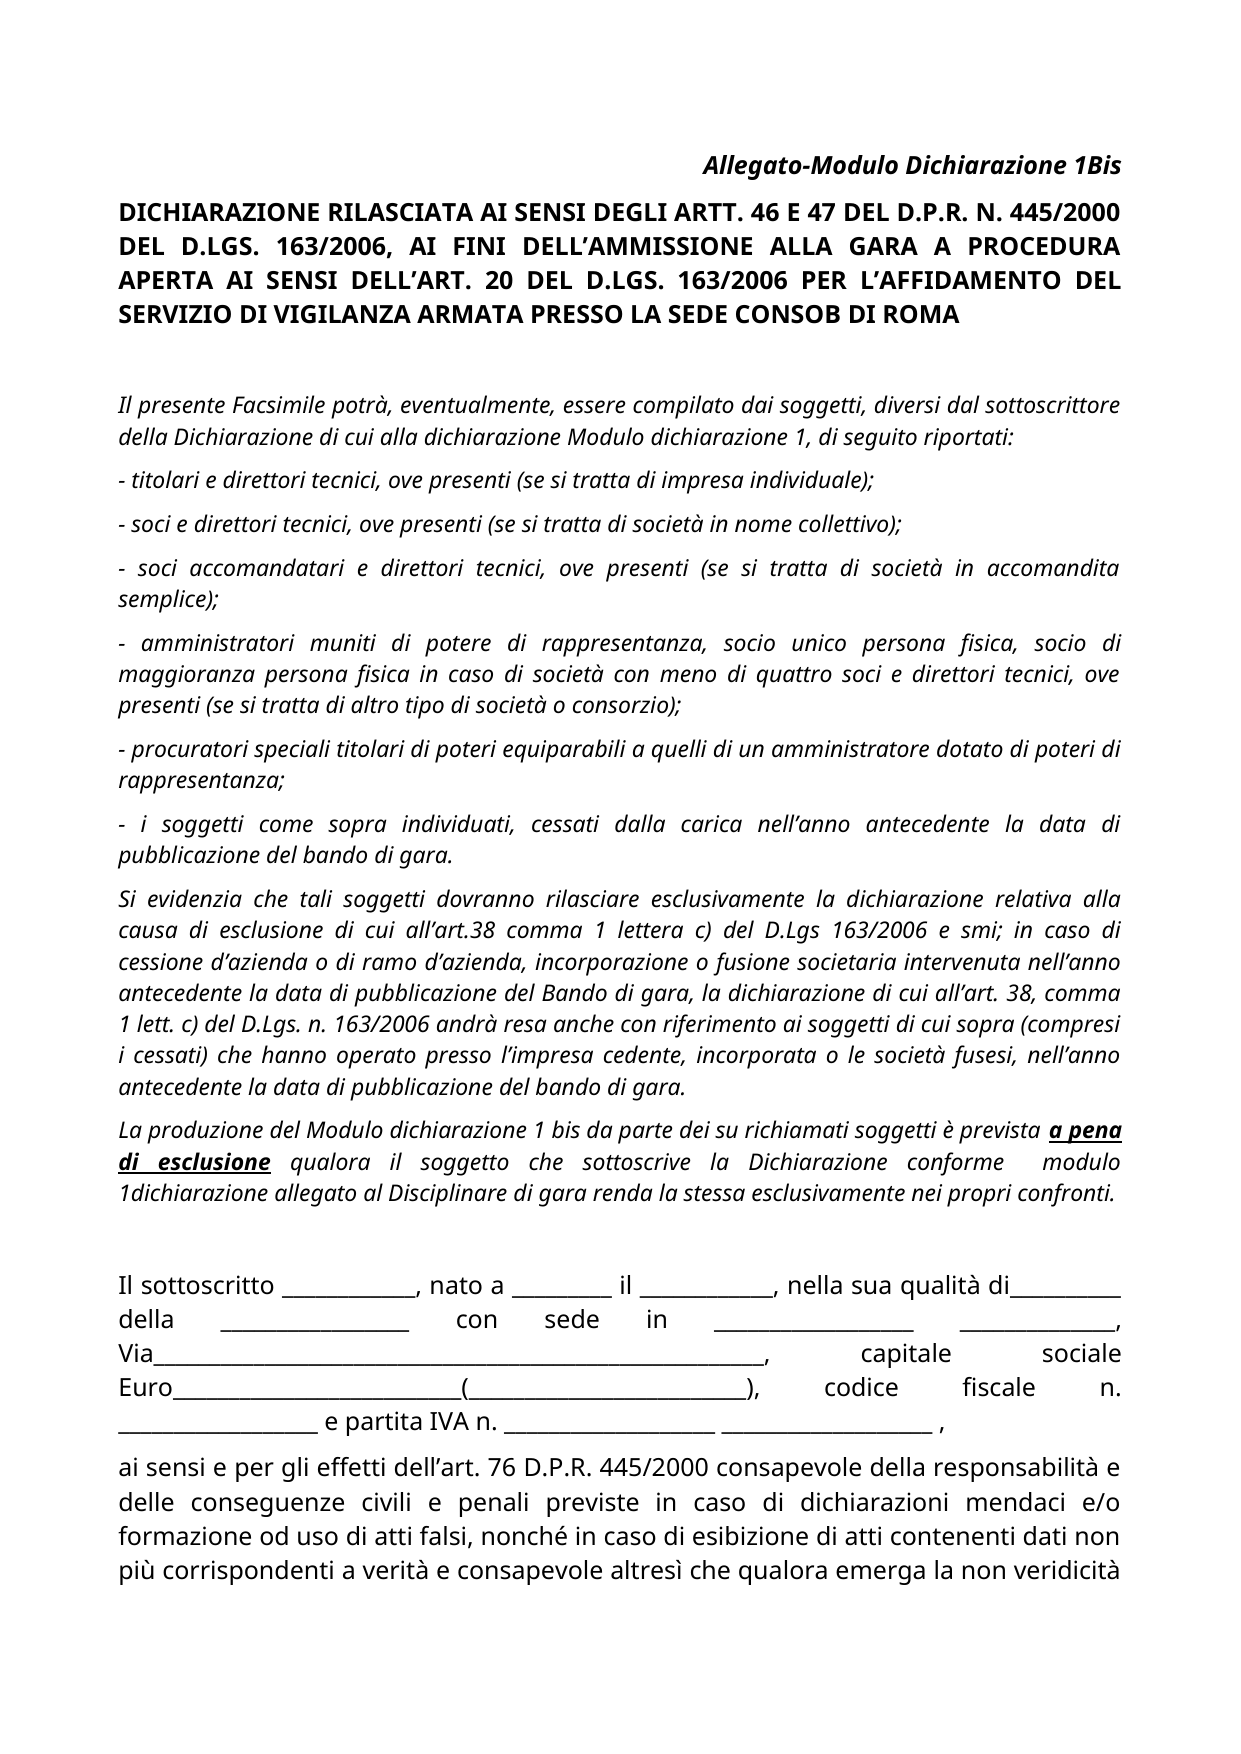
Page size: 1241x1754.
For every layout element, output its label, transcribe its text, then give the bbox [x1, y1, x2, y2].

text Si evidenzia che tali soggetti dovranno rilasciare esclusivamente la dichiarazione relativa alla causa di esclusione di cui all’art.38 comma 1 lettera c) del D.Lgs 163/2006 e smi; in caso di cessione d’azienda o di ramo d’azienda, incorporazione o fusione societaria intervenuta nell’anno antecedente la data di pubblicazione del Bando di gara, la dichiarazione di cui all’art. 38, comma 1 lett. c) del D.Lgs. n. 163/2006 andrà resa anche con riferimento ai soggetti di cui sopra (compresi i cessati) che hanno operato presso l’impresa cedente, incorporata o le società fusesi, nell’anno antecedente la data di pubblicazione del bando di gara. [118, 883, 1122, 1102]
text - soci e direttori tecnici, ove presenti (se si tratta di società in nome collettivo); [118, 508, 1122, 539]
text - soci accomandatari e direttori tecnici, ove presenti (se si tratta di società in accomandita semplice); [118, 552, 1122, 614]
text Il sottoscritto ____________, nato a _________ il ____________, nella sua qualità di__________ della _________________ con sede in __________________ ______________, Via_______________________________________________________, capitale sociale Euro__________________________(_________________________), codice fiscale n. __________________ e partita IVA n. ___________________ ___________________ , [118, 1267, 1122, 1438]
text - i soggetti come sopra individuati, cessati dalla carica nell’anno antecedente la data di pubblicazione del bando di gara. [118, 808, 1122, 871]
text DICHIARAZIONE RILASCIATA AI SENSI DEGLI ARTT. 46 E 47 DEL D.P.R. N. 445/2000 DEL D.LGS. 163/2006, AI FINI DELL’AMMISSIONE ALLA GARA A PROCEDURA APERTA AI SENSI DELL’ART. 20 DEL D.LGS. 163/2006 PER L’AFFIDAMENTO DEL SERVIZIO DI VIGILANZA ARMATA PRESSO LA SEDE CONSOB DI ROMA [118, 194, 1122, 330]
text - amministratori muniti di potere di rappresentanza, socio unico persona fisica, socio di maggioranza persona fisica in caso di società con meno di quattro soci e direttori tecnici, ove presenti (se si tratta di altro tipo di società o consorzio); [118, 627, 1122, 721]
text - titolari e direttori tecnici, ove presenti (se si tratta di impresa individuale); [118, 464, 1122, 496]
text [118, 1450, 1122, 1586]
text - procuratori speciali titolari di poteri equiparabili a quelli di un amministratore dotato di poteri di rappresentanza; [118, 733, 1122, 796]
text Il presente Facsimile potrà, eventualmente, essere compilato dai soggetti, diversi dal sottoscrittore della Dichiarazione di cui alla dichiarazione Modulo dichiarazione 1, di seguito riportati: [118, 389, 1122, 452]
text La produzione del Modulo dichiarazione 1 bis da parte dei su richiamati soggetti è prevista a pena di esclusione qualora il soggetto che sottoscrive la Dichiarazione conforme modulo 1dichiarazione allegato al Disciplinare di gara renda la stessa esclusivamente nei propri confronti. [118, 1114, 1122, 1208]
text Allegato-Modulo Dichiarazione 1Bis [118, 148, 1122, 182]
